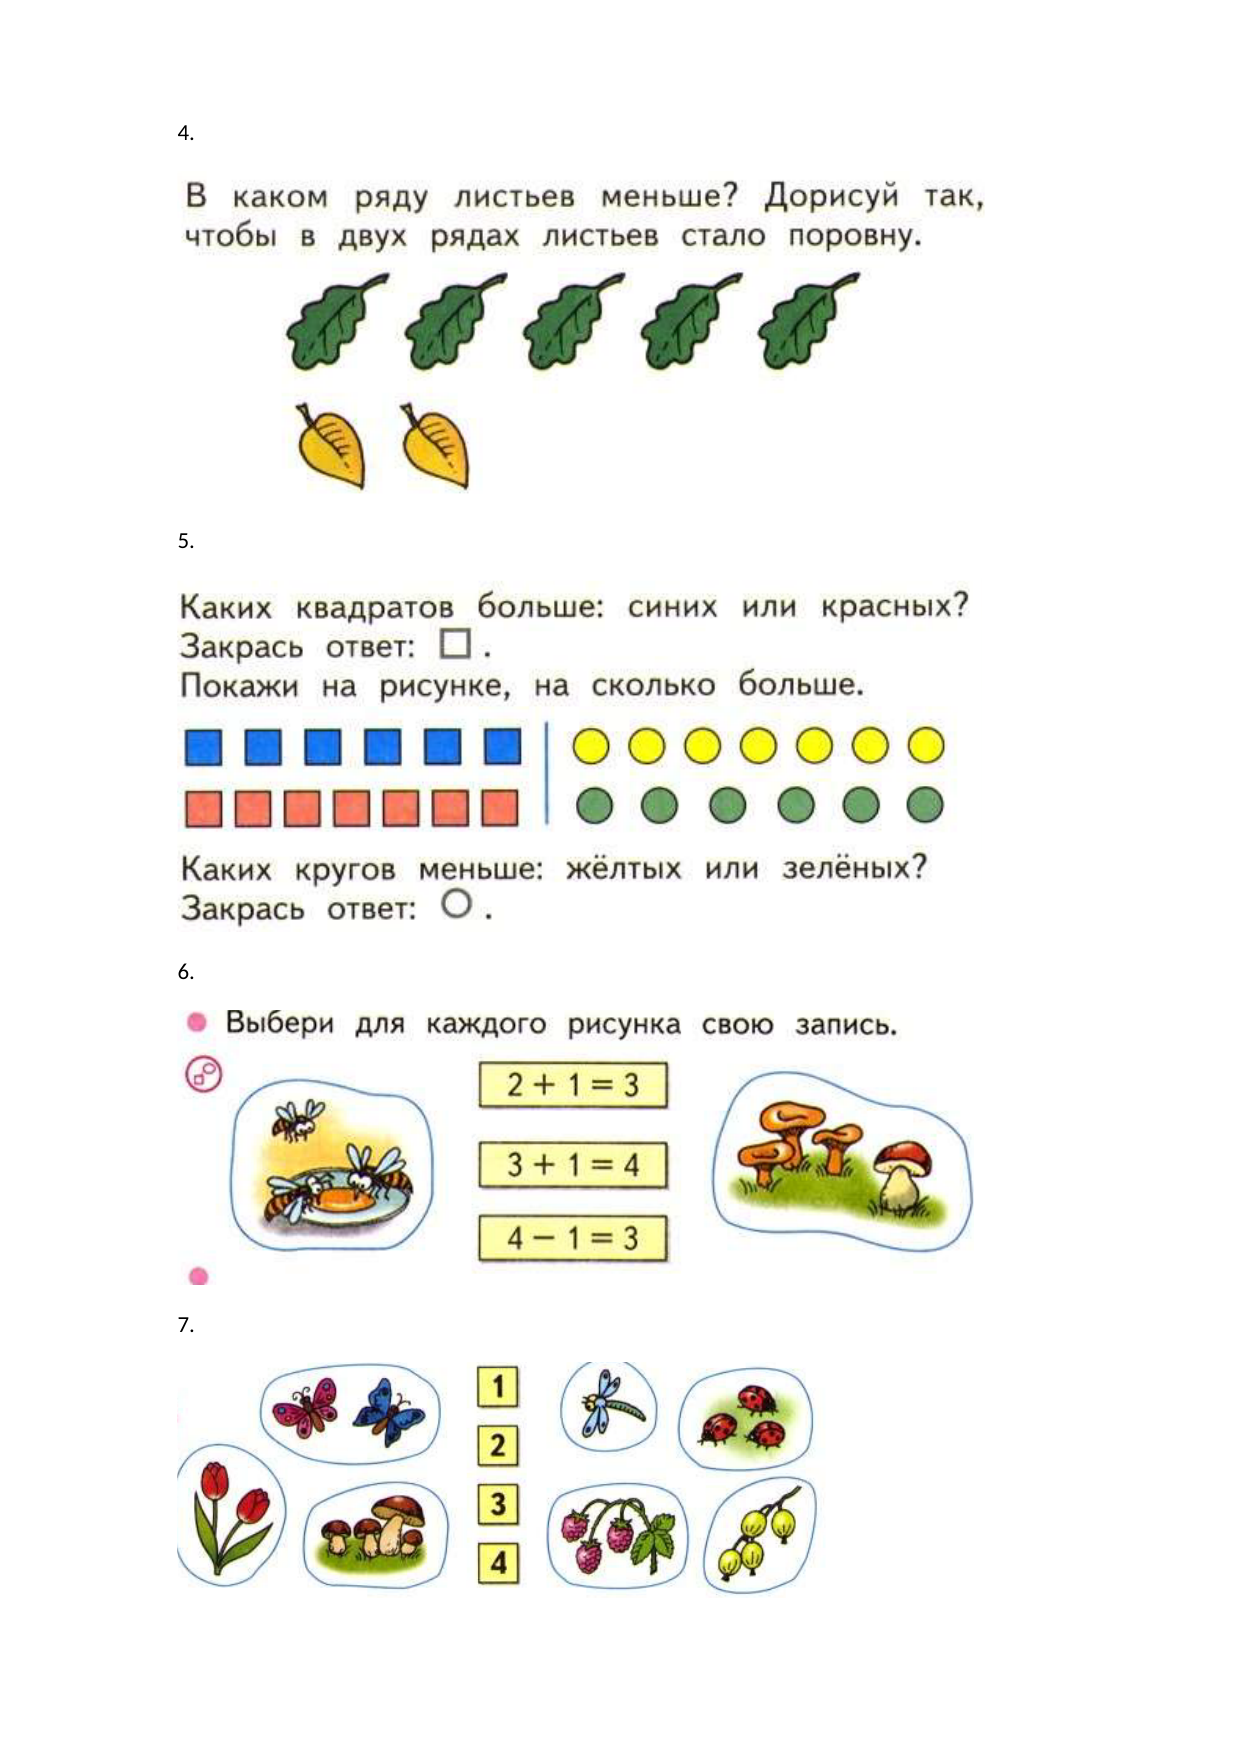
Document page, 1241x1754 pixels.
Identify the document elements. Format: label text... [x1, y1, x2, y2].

text 7. [177, 1310, 1152, 1338]
text 6. [177, 957, 1152, 985]
text 4. [177, 118, 1152, 146]
text 5. [177, 526, 1152, 554]
